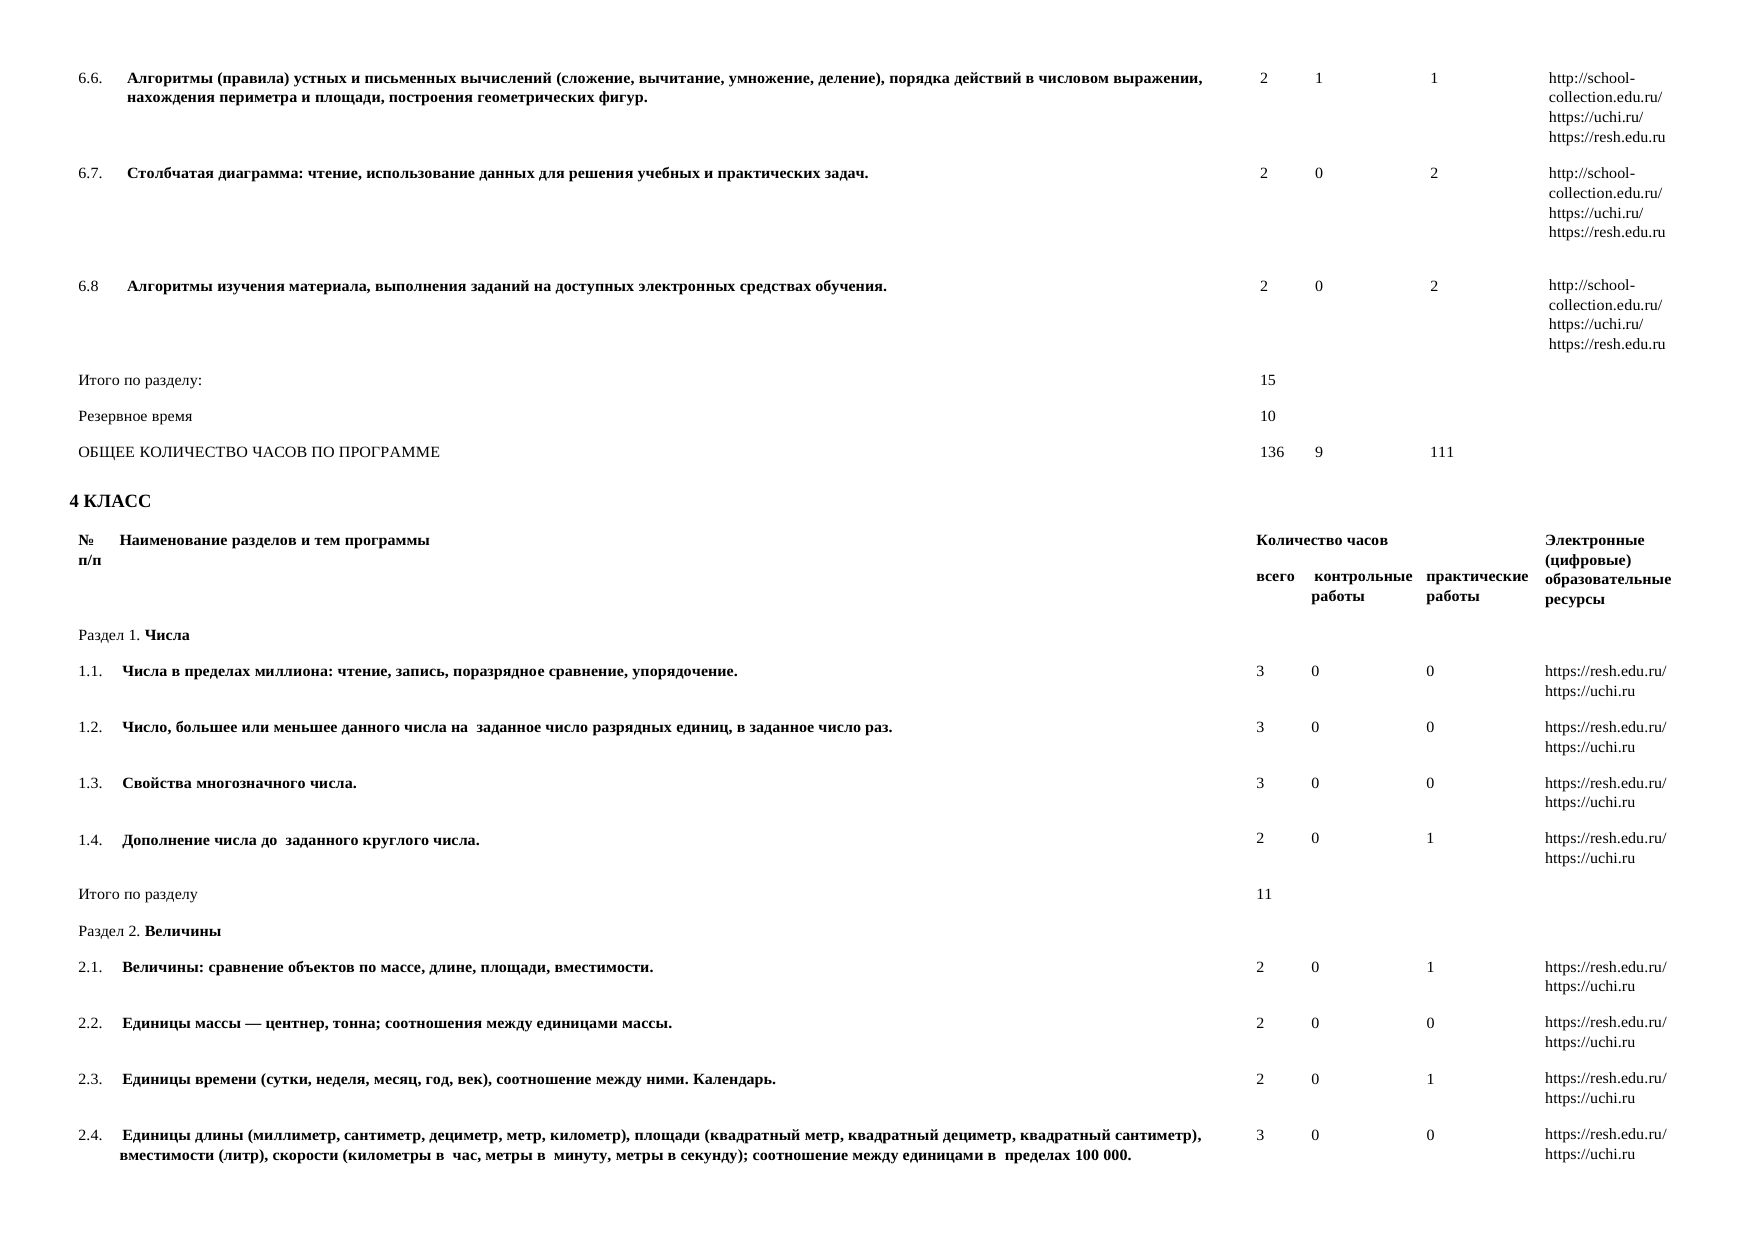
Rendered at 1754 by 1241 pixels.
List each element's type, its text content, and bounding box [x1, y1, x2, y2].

text 1.2. Число, большее или меньшее данного числа на заданное число разрядных единиц, в заданное число раз. [78, 718, 895, 736]
text 6.7. Столбчатая диаграмма: чтение, использование данных для решения учебных и практических задач. 2 0 2 [78, 164, 1440, 182]
text Электронные (цифровые) образовательные ресурсы [1545, 531, 1676, 608]
text 2.2. Единицы массы — центнер, тонна; соотношения между единицами массы. 2 0 0 [78, 1014, 1436, 1032]
text Раздел 1. Числа [78, 626, 1674, 643]
text https://resh.edu.ru/ https://uchi.ru [1545, 1125, 1671, 1163]
text 1.4. Дополнение числа до заданного круглого числа. [78, 831, 895, 848]
text практические работы [1426, 567, 1532, 604]
text 15 [1260, 371, 1674, 388]
text https://resh.edu.ru/ https://uchi.ru [1545, 957, 1671, 995]
text 3 0 0 https://resh.edu.ru/ https://uchi.ru [1256, 662, 1671, 699]
text 6.8 Алгоритмы изучения материала, выполнения заданий на доступных электронных средствах обучения. 2 0 2 [78, 277, 1440, 295]
text Итого по разделу 11 [78, 885, 1674, 903]
text http://school-collection.edu.ru/ https://uchi.ru/ https://resh.edu.ru [1549, 276, 1670, 353]
text 3 0 0 https://resh.edu.ru/ https://uchi.ru [1256, 718, 1671, 755]
text 1.3. Свойства многозначного числа. [78, 774, 895, 792]
text ОБЩЕЕ КОЛИЧЕСТВО ЧАСОВ ПО ПРОГРАММЕ [78, 443, 443, 461]
text всего контрольные работы [1256, 567, 1414, 604]
text 4 КЛАСС [69, 490, 1674, 512]
text 2.4. Единицы длины (миллиметр, сантиметр, дециметр, метр, километр), площади (квадратный метр, квадратный дециметр, квадратный сантиметр), 3 0 0 вместимости (литр), скорости (километры в час, метры в минуту, метры в секунду); соотношение между единицами в пределах 100 000. [78, 1126, 1438, 1164]
text 1.1. Числа в пределах миллиона: чтение, запись, поразрядное сравнение, упорядочение. [78, 662, 895, 680]
text 136 9 111 [1260, 443, 1674, 461]
text Итого по разделу: [78, 371, 443, 388]
text 2 0 1 https://resh.edu.ru/ https://uchi.ru [1256, 829, 1671, 867]
text 10 [1260, 407, 1674, 425]
text Количество часов [1256, 531, 1412, 548]
text http://school-collection.edu.ru/ https://uchi.ru/ https://resh.edu.ru [1549, 164, 1670, 241]
text https://resh.edu.ru/ https://uchi.ru [1545, 1013, 1671, 1051]
text № Наименование разделов и тем программы п/п [78, 531, 435, 568]
text Раздел 2. Величины [78, 921, 1674, 939]
text 2.1. Величины: сравнение объектов по массе, длине, площади, вместимости. 2 0 1 [78, 957, 1436, 975]
text 6.6. Алгоритмы (правила) устных и письменных вычислений (сложение, вычитание, умножение, деление), порядка действий в числовом выражении, 2 1 1 нахождения периметра и площади, построения геометрических фигур. [78, 68, 1442, 106]
text 2.3. Единицы времени (сутки, неделя, месяц, год, век), соотношение между ними. Календарь. 2 0 1 [78, 1070, 1436, 1088]
text https://resh.edu.ru/ https://uchi.ru [1545, 1069, 1671, 1107]
text 3 0 0 https://resh.edu.ru/ https://uchi.ru [1256, 773, 1671, 811]
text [1549, 68, 1670, 146]
text Резервное время [78, 407, 443, 425]
